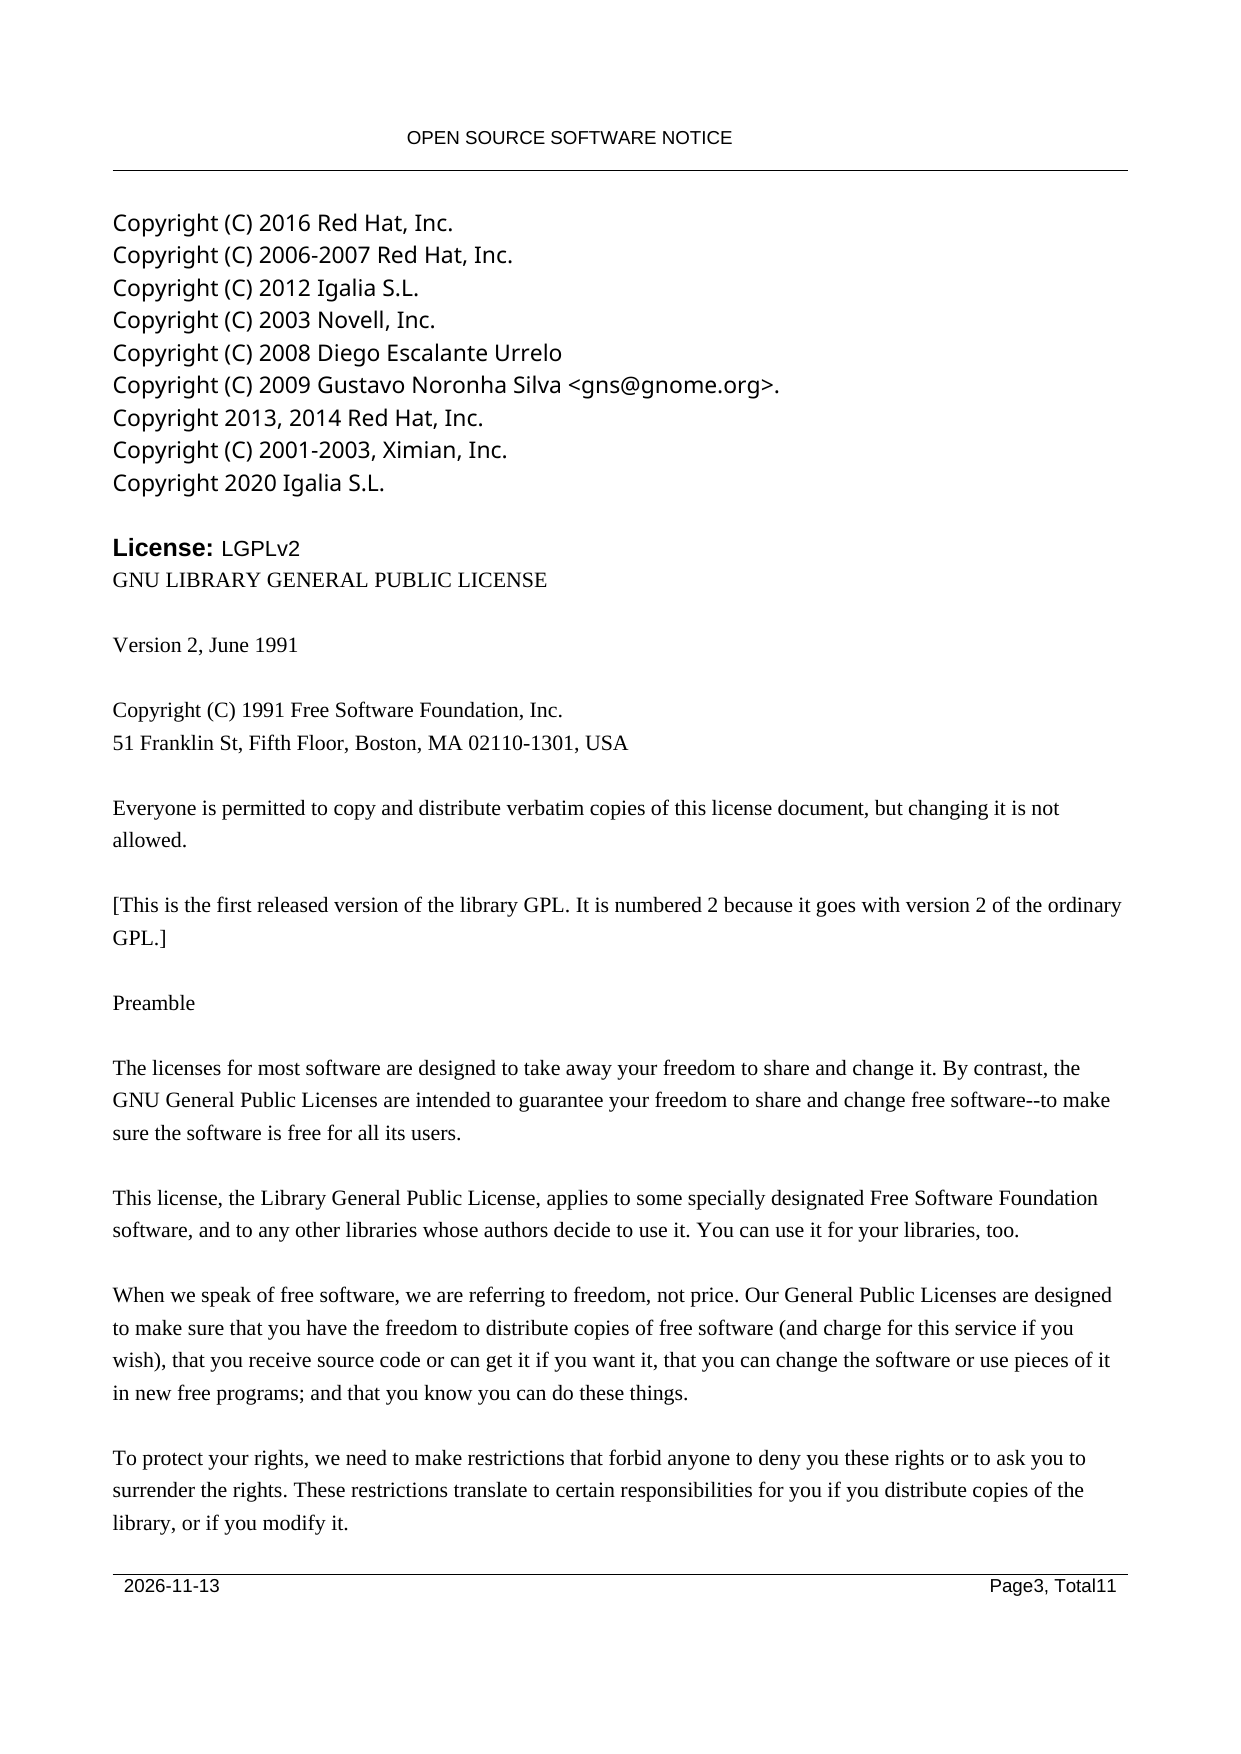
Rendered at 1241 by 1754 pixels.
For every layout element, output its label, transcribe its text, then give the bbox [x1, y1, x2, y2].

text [112, 206, 1128, 531]
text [112, 564, 1128, 1539]
text License: LGPLv2 [112, 531, 1128, 564]
